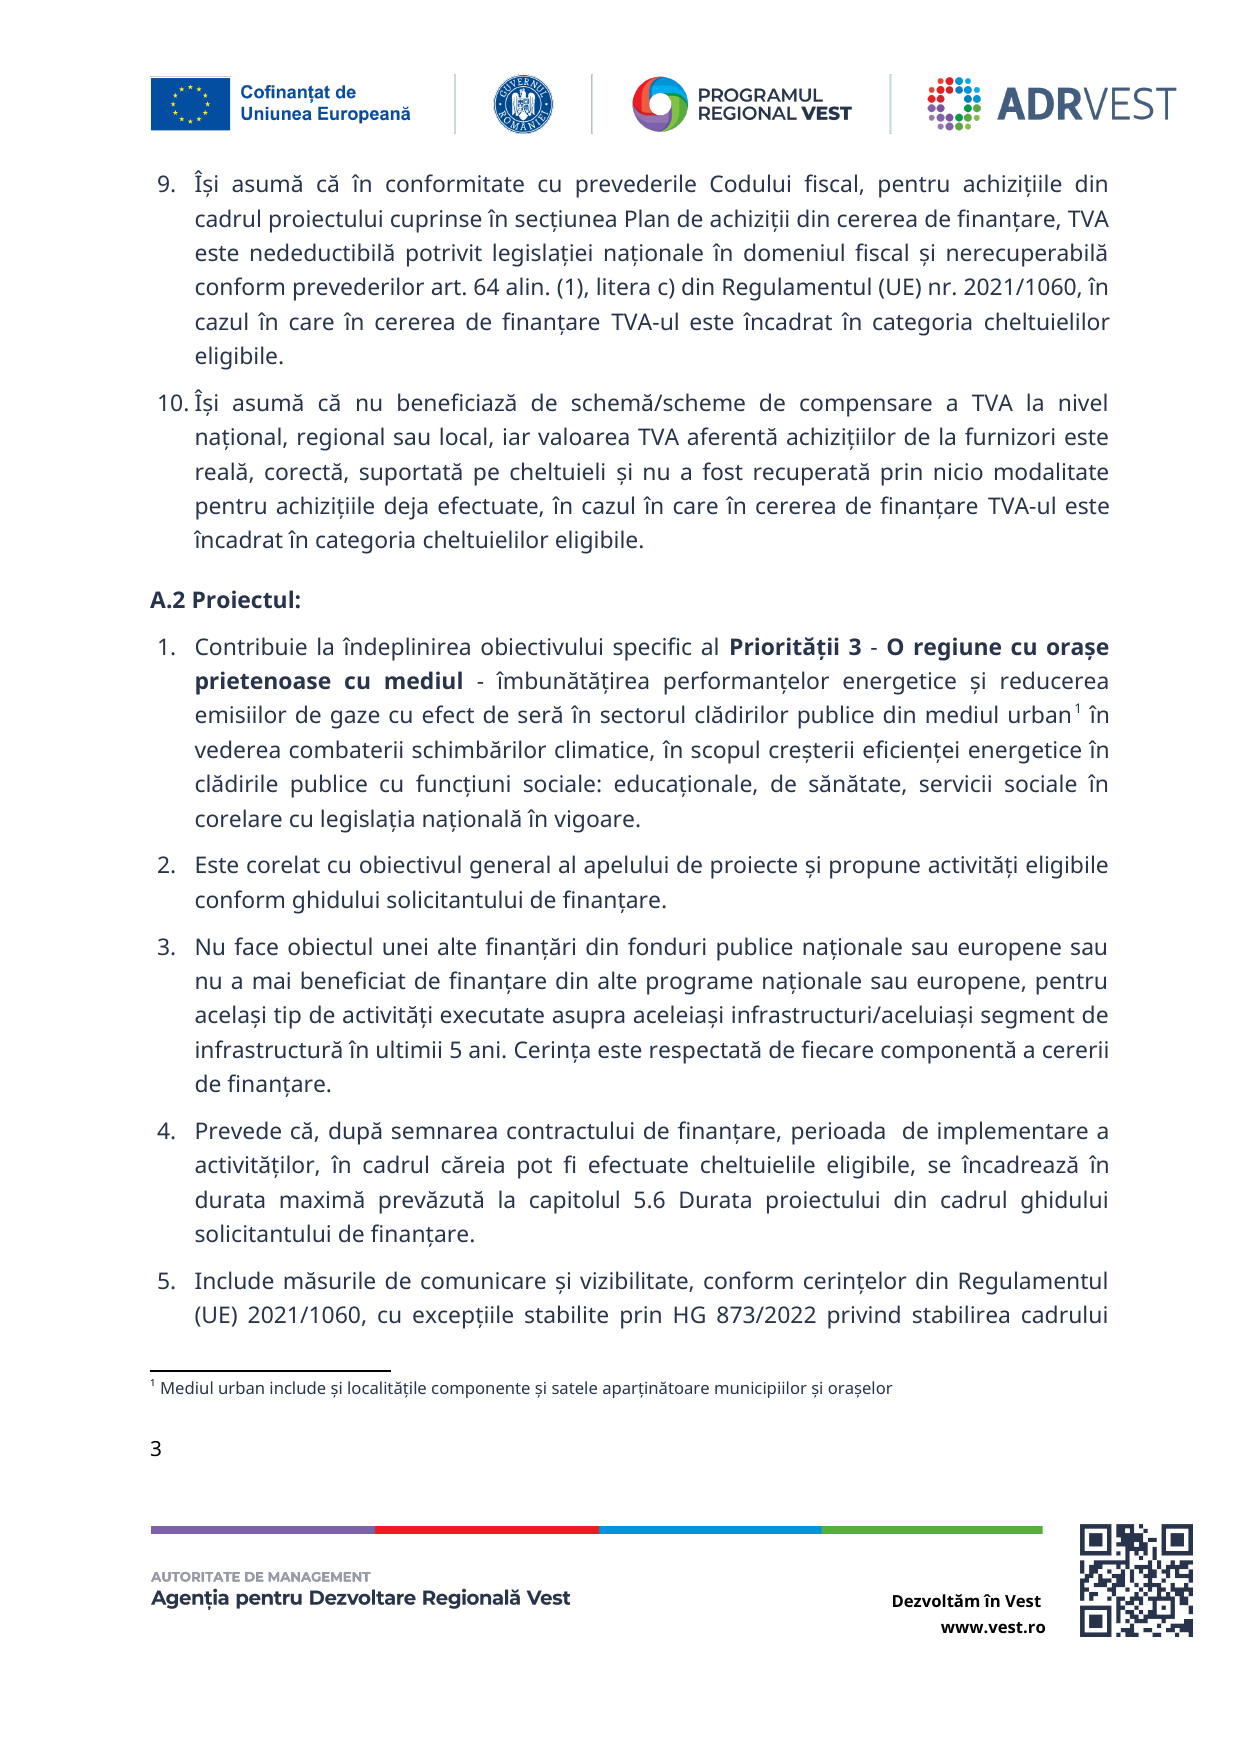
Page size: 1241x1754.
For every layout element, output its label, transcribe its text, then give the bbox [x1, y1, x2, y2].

list Își asumă că nu beneficiază de schemă/scheme de compensare a TVA la nivel naţional, regional sau local, iar valoarea TVA aferentă achizițiilor de la furnizori este reală, corectă, suportată pe cheltuieli şi nu a fost recuperată prin nicio modalitate pentru achizițiile deja efectuate, în cazul în care în cererea de finanțare TVA-ul este încadrat în categoria cheltuielilor eligibile. [157, 387, 1110, 556]
list Contribuie la îndeplinirea obiectivului specific al Priorității 3 - O regiune cu orașe prietenoase cu mediul - îmbunătățirea performanțelor energetice și reducerea emisiilor de gaze cu efect de seră în sectorul clădirilor publice din mediul urban în vederea combaterii schimbărilor climatice, în scopul creșterii eficienței energetice în clădirile publice cu funcțiuni sociale: educaționale, de sănătate, servicii sociale în corelare cu legislația națională în vigoare. [157, 631, 1110, 834]
list Este corelat cu obiectivul general al apelului de proiecte și propune activități eligibile conform ghidului solicitantului de finanțare. [157, 849, 1110, 915]
picture [149, 74, 1177, 134]
list Nu face obiectul unei alte finanțări din fonduri publice naționale sau europene sau nu a mai beneficiat de finanțare din alte programe naționale sau europene, pentru același tip de activități executate asupra aceleiași infrastructuri/aceluiași segment de infrastructură în ultimii 5 ani. Cerința este respectată de fiecare componentă a cererii de finanțare. [157, 931, 1110, 1099]
picture [1071, 1515, 1202, 1646]
list Își asumă că în conformitate cu prevederile Codului fiscal, pentru achizițiile din cadrul proiectului cuprinse în secțiunea Plan de achiziții din cererea de finanțare, TVA este nedeductibilă potrivit legislației naționale în domeniul fiscal și nerecuperabilă conform prevederilor art. 64 alin. (1), litera c) din Regulamentul (UE) nr. 2021/1060, în cazul în care în cererea de finanțare TVA-ul este încadrat în categoria cheltuielilor eligibile. [157, 168, 1110, 371]
list A.2 Proiectul: [150, 584, 1110, 615]
list Prevede că, după semnarea contractului de finanțare, perioada de implementare a activităților, în cadrul căreia pot fi efectuate cheltuielile eligibile, se încadrează în durata maximă prevăzută la capitolul 5.6 Durata proiectului din cadrul ghidului solicitantului de finanțare. [157, 1115, 1110, 1249]
